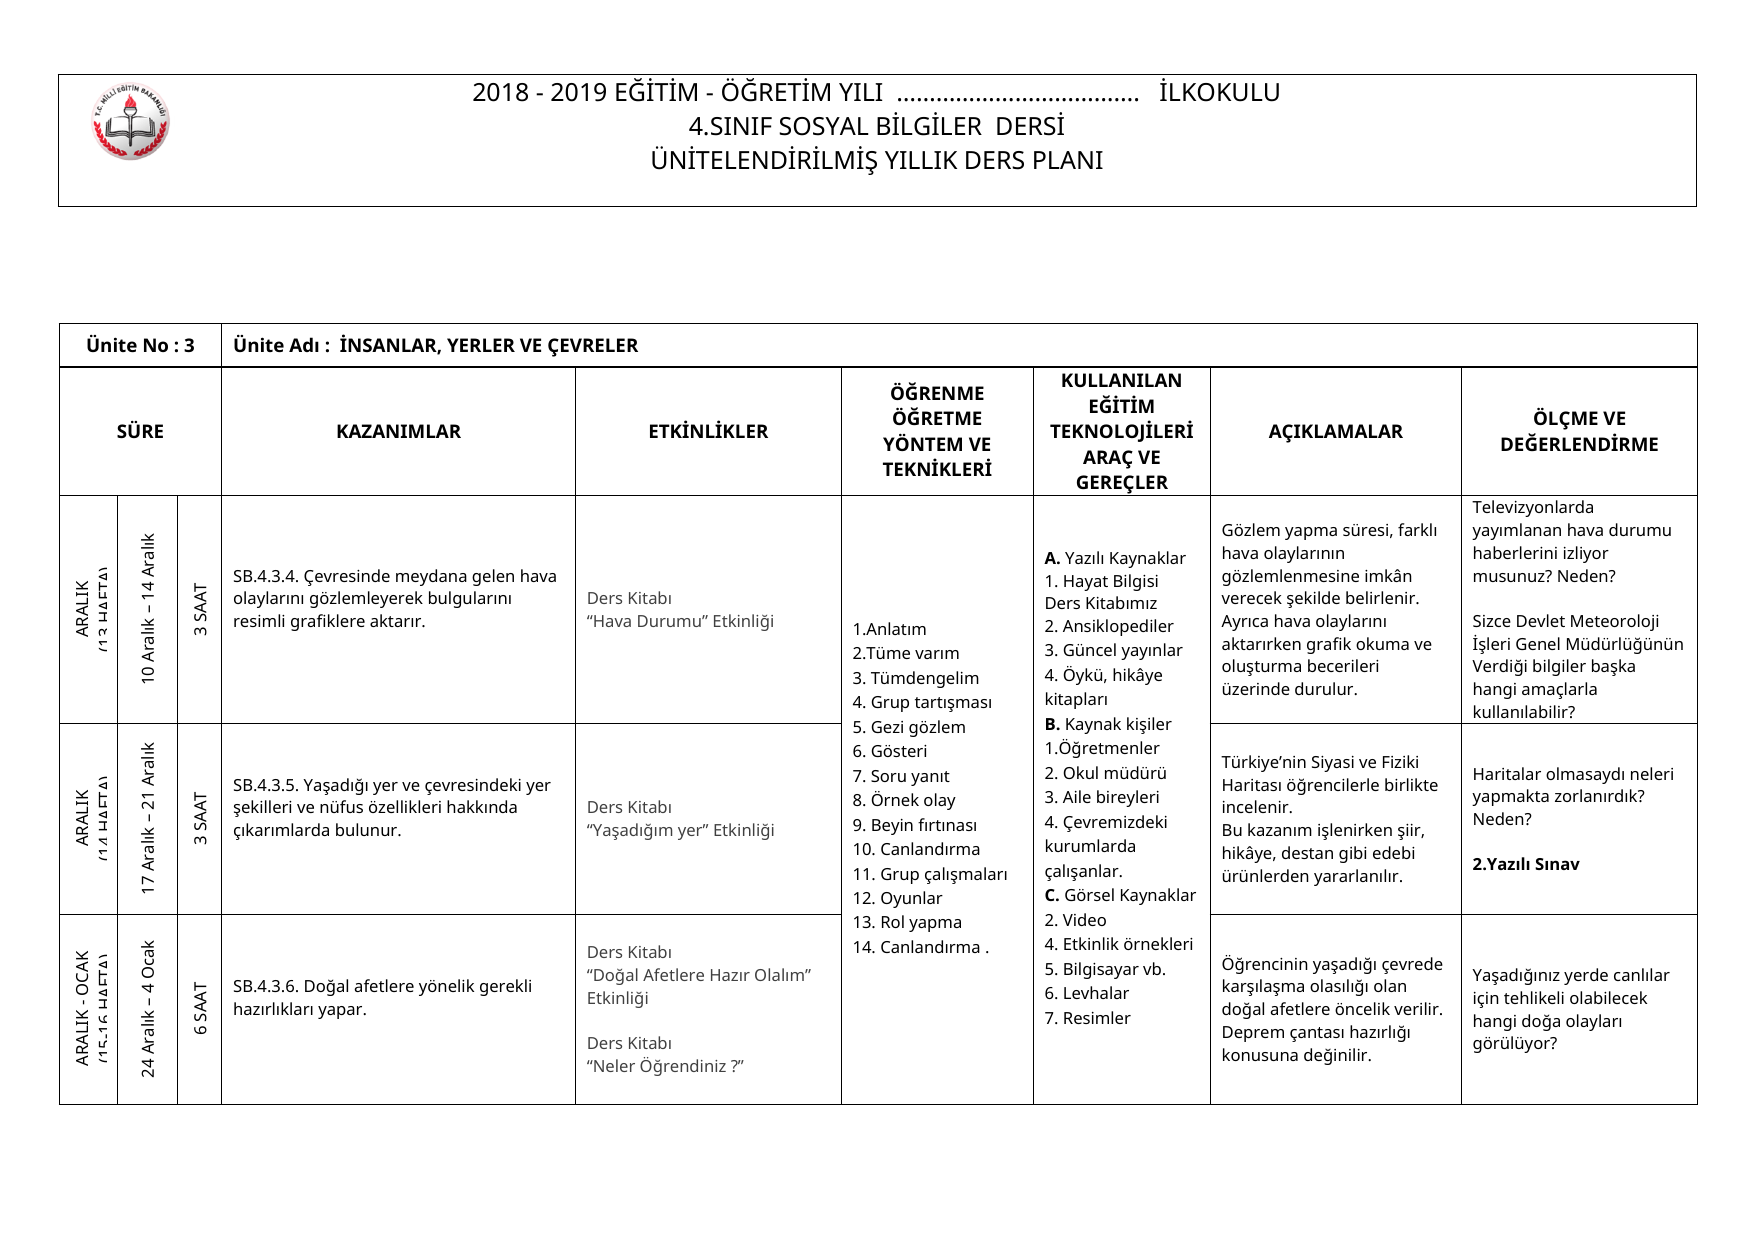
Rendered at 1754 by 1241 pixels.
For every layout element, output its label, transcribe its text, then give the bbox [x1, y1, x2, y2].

table_cell SÜRE [60, 368, 221, 495]
table_cell 3 SAAT [178, 724, 221, 913]
table_cell ARALIK - OCAK (15-16.HAFTA) [60, 915, 117, 1104]
picture [85, 77, 175, 167]
table_cell Türkiye’nin Siyasi ve Fiziki Haritası öğrencilerle birlikte incelenir. Bu kazanım işlenirken şiir, hikâye, destan gibi edebi ürünlerden yararlanılır. [1211, 724, 1461, 913]
table_cell 1.Anlatım 2.Tüme varım 3. Tümdengelim 4. Grup tartışması 5. Gezi gözlem 6. Gösteri 7. Soru yanıt 8. Örnek olay 9. Beyin fırtınası 10. Canlandırma 11. Grup çalışmaları 12. Oyunlar 13. Rol yapma 14. Canlandırma . [842, 496, 1033, 1104]
table_cell 3 SAAT [178, 496, 221, 723]
table_cell Gözlem yapma süresi, farklı hava olaylarının gözlemlenmesine imkân verecek şekilde belirlenir. Ayrıca hava olaylarını aktarırken grafik okuma ve oluşturma becerileri üzerinde durulur. [1211, 496, 1461, 723]
table_cell Televizyonlarda yayımlanan hava durumu haberlerini izliyor musunuz? Neden? Sizce Devlet Meteoroloji İşleri Genel Müdürlüğünün Verdiği bilgiler başka hangi amaçlarla kullanılabilir? [1462, 496, 1697, 723]
table_cell 24 Aralık – 4 Ocak [118, 915, 177, 1104]
table_cell 10 Aralık – 14 Aralık [118, 496, 177, 723]
table_cell AÇIKLAMALAR [1211, 368, 1461, 495]
table_cell ETKİNLİKLER [576, 368, 841, 495]
table_header Ünite Adı : İNSANLAR, YERLER VE ÇEVRELER [222, 324, 1697, 366]
table_header Ünite No : 3 [60, 324, 221, 366]
table_cell A. Yazılı Kaynaklar 1. Hayat Bilgisi Ders Kitabımız 2. Ansiklopediler 3. Güncel yayınlar 4. Öykü, hikâye kitapları B. Kaynak kişiler 1.Öğretmenler 2. Okul müdürü 3. Aile bireyleri 4. Çevremizdeki kurumlarda çalışanlar. C. Görsel Kaynaklar 2. Video 4. Etkinlik örnekleri 5. Bilgisayar vb. 6. Levhalar 7. Resimler [1034, 496, 1210, 1104]
table_cell SB.4.3.5. Yaşadığı yer ve çevresindeki yer şekilleri ve nüfus özellikleri hakkında çıkarımlarda bulunur. [222, 724, 575, 913]
table_cell ARALIK (14.HAFTA) [60, 724, 117, 913]
table_cell Öğrencinin yaşadığı çevrede karşılaşma olasılığı olan doğal afetlere öncelik verilir. Deprem çantası hazırlığı konusuna değinilir. [1211, 915, 1461, 1104]
table_cell ÖĞRENME ÖĞRETME YÖNTEM VE TEKNİKLERİ [842, 368, 1033, 495]
table_cell ÖLÇME VE DEĞERLENDİRME [1462, 368, 1697, 495]
table_cell KULLANILAN EĞİTİM TEKNOLOJİLERİ ARAÇ VE GEREÇLER [1034, 368, 1210, 495]
table_cell Ders Kitabı “Hava Durumu” Etkinliği [576, 496, 841, 723]
table_cell Ders Kitabı “Doğal Afetlere Hazır Olalım” Etkinliği Ders Kitabı “Neler Öğrendiniz ?” [576, 915, 841, 1104]
table_cell Yaşadığınız yerde canlılar için tehlikeli olabilecek hangi doğa olayları görülüyor? [1462, 915, 1697, 1104]
table_cell ARALIK (13.HAFTA) [60, 496, 117, 723]
table_cell SB.4.3.4. Çevresinde meydana gelen hava olaylarını gözlemleyerek bulgularını resimli grafiklere aktarır. [222, 496, 575, 723]
table_cell 6 SAAT [178, 915, 221, 1104]
table_cell KAZANIMLAR [222, 368, 575, 495]
table_cell 17 Aralık – 21 Aralık [118, 724, 177, 913]
table_cell SB.4.3.6. Doğal afetlere yönelik gerekli hazırlıkları yapar. [222, 915, 575, 1104]
table_cell Ders Kitabı “Yaşadığım yer” Etkinliği [576, 724, 841, 913]
table_cell Haritalar olmasaydı neleri yapmakta zorlanırdık? Neden? 2.Yazılı Sınav [1462, 724, 1697, 913]
